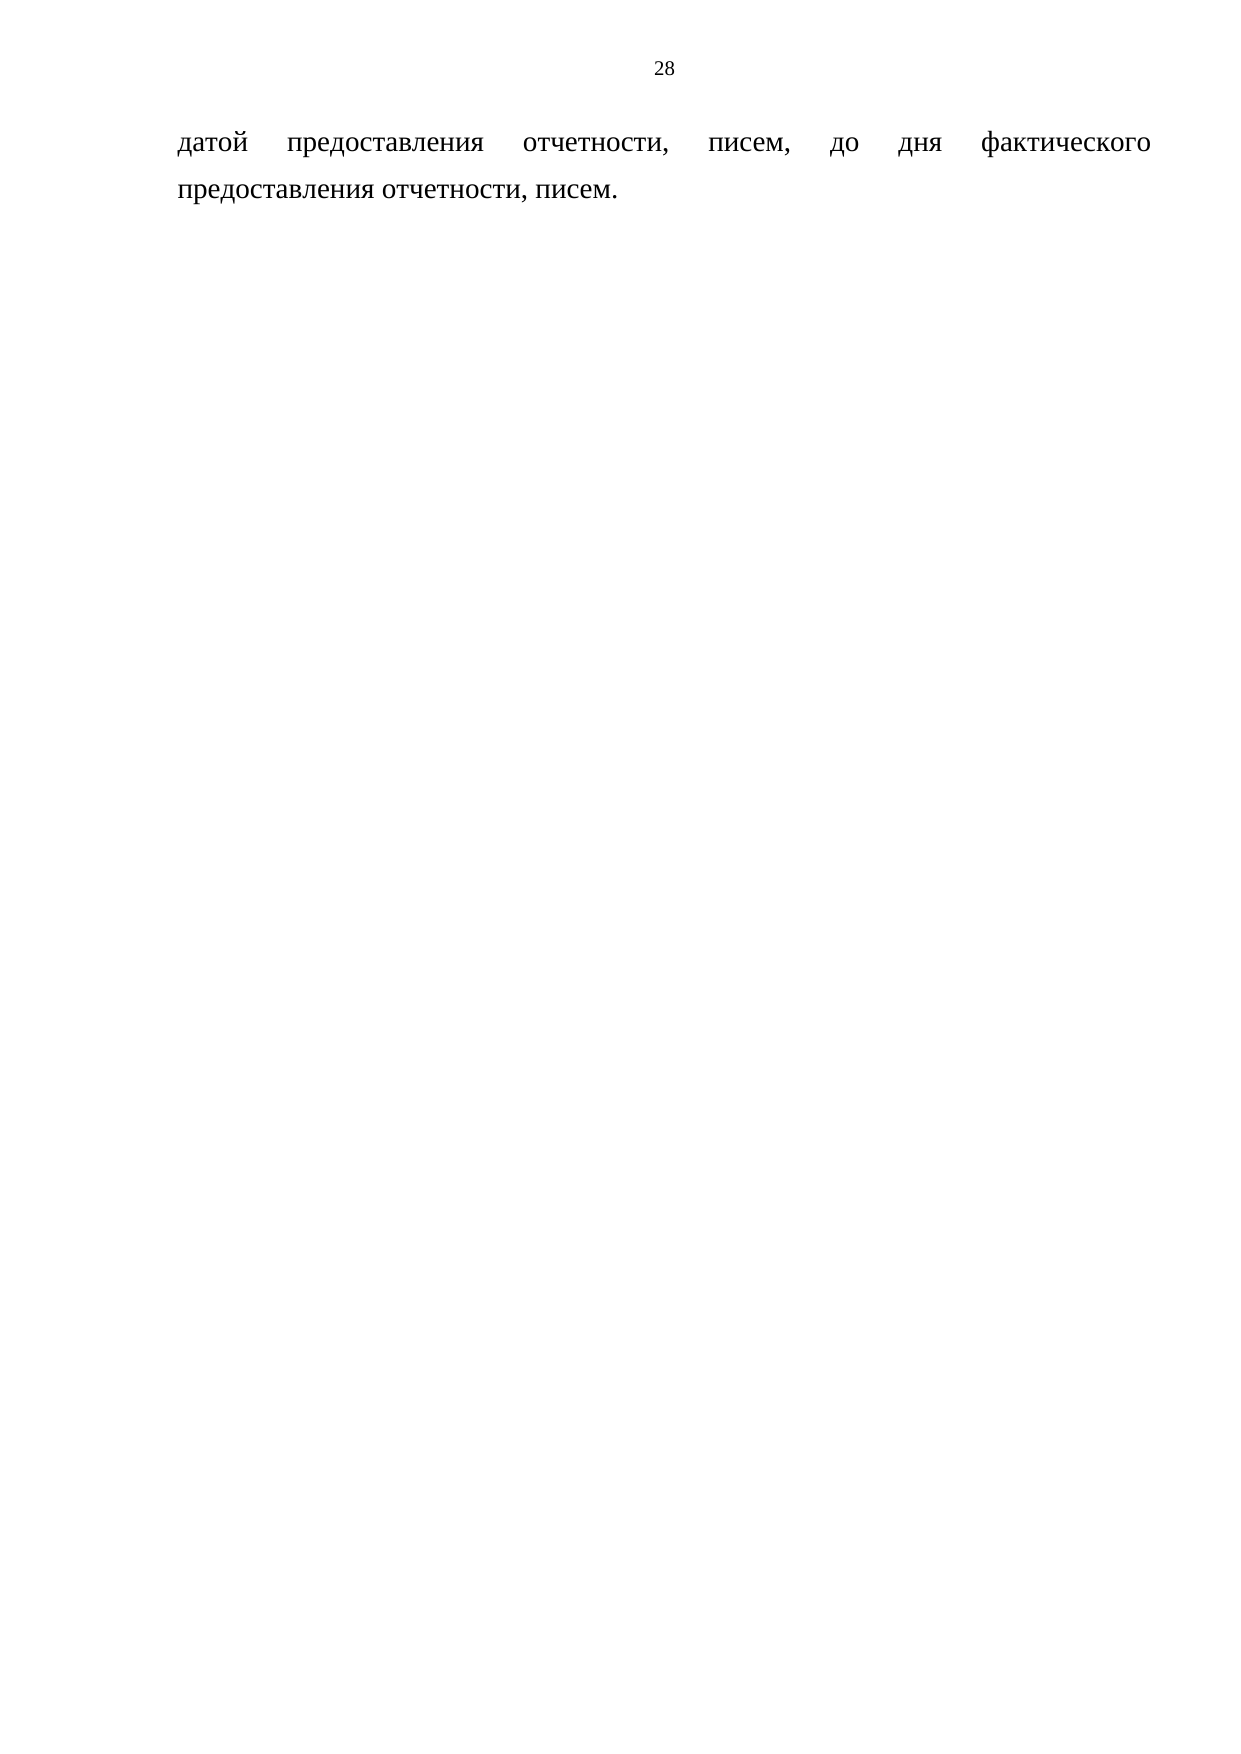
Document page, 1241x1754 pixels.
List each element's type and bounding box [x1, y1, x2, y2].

text [177, 124, 1152, 205]
